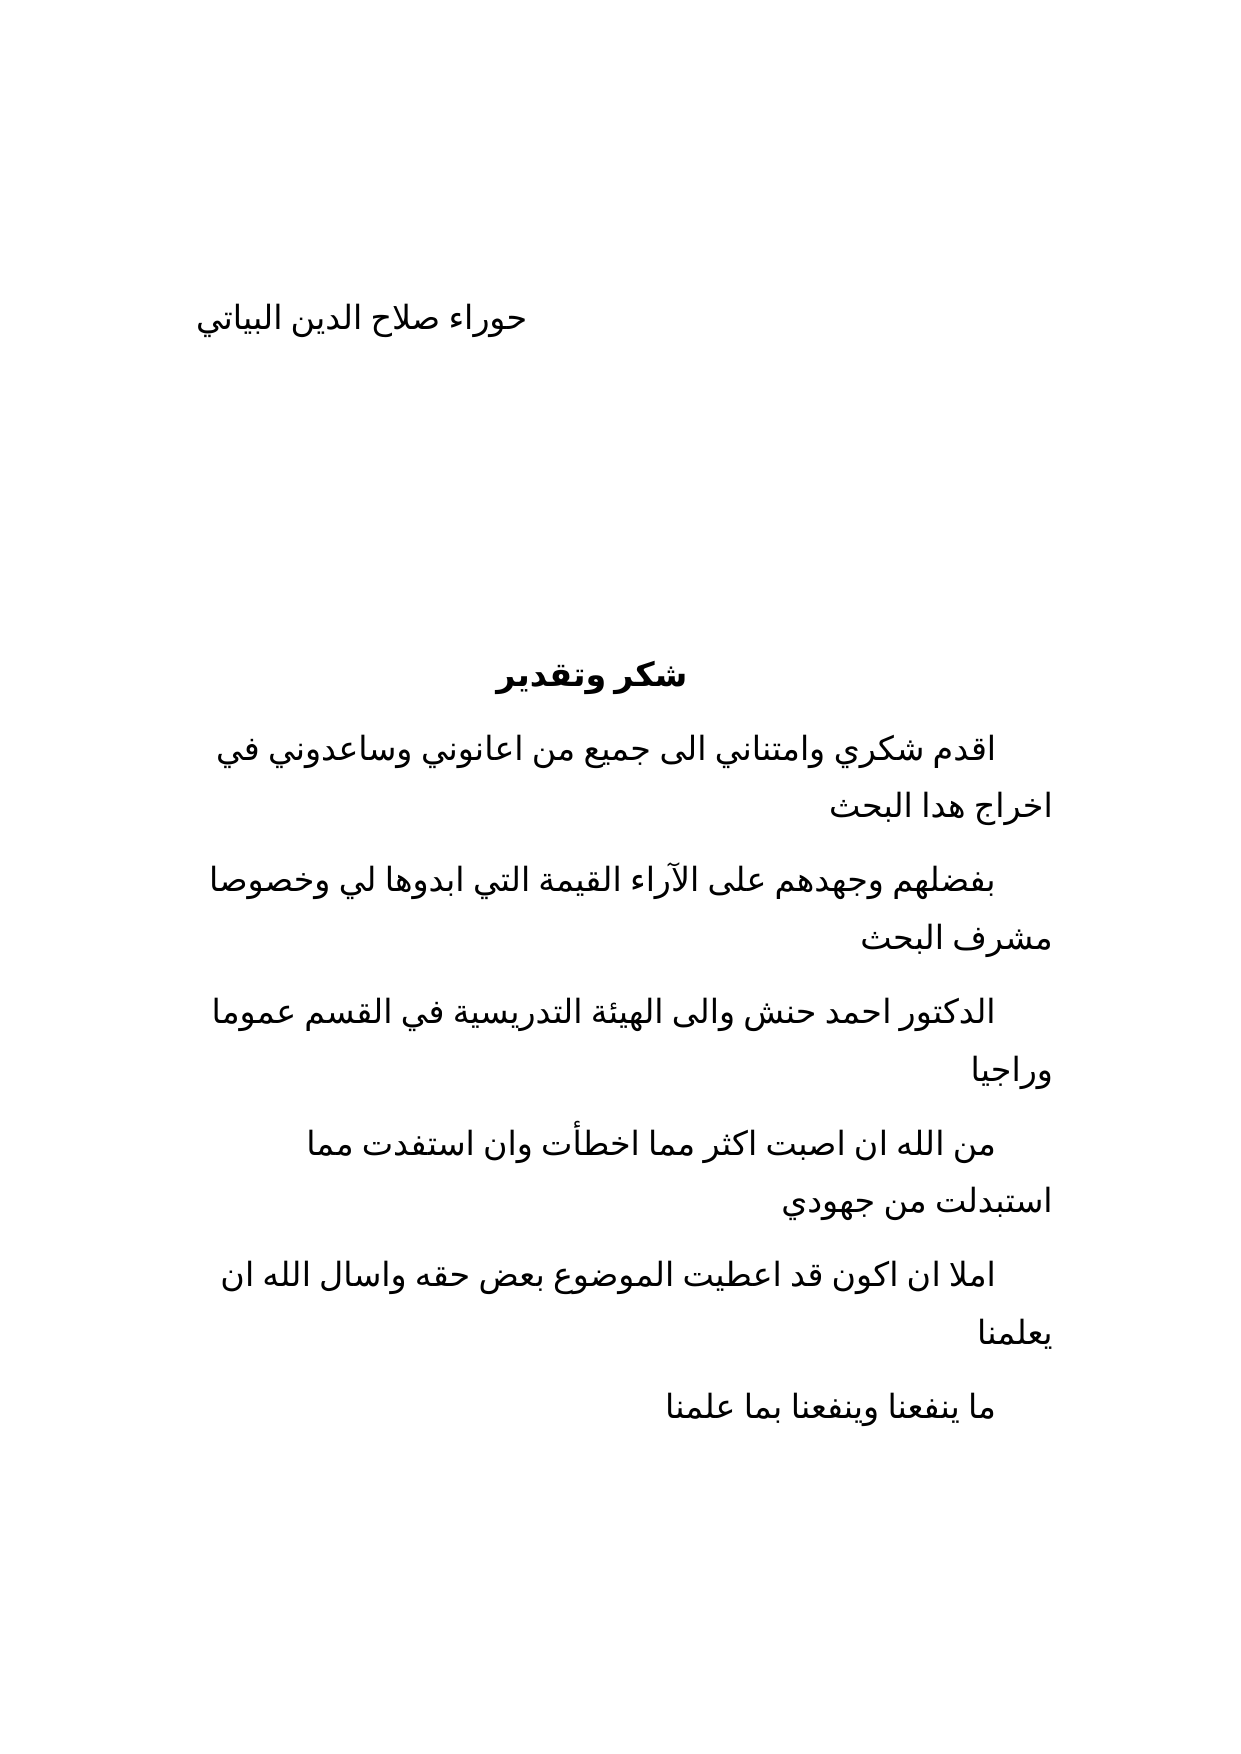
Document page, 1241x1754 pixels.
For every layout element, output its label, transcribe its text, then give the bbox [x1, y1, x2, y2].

text شكر وتقدير [187, 655, 1053, 693]
text من الله ان اصبت اكثر مما اخطأت وان استفدت مما استبدلت من جهودي [187, 1124, 1053, 1220]
text حوراء صلاح الدين البياتي [187, 298, 1053, 337]
text الدكتور احمد حنش والى الهيئة التدريسية في القسم عموما وراجيا [187, 992, 1053, 1088]
text ما ينفعنا وينفعنا بما علمنا [187, 1387, 1053, 1426]
text املا ان اكون قد اعطيت الموضوع بعض حقه واسال الله ان يعلمنا [187, 1256, 1053, 1351]
text بفضلهم وجهدهم على الآراء القيمة التي ابدوها لي وخصوصا مشرف البحث [187, 861, 1053, 956]
text اقدم شكري وامتناني الى جميع من اعانوني وساعدوني في اخراج هدا البحث [187, 729, 1053, 825]
